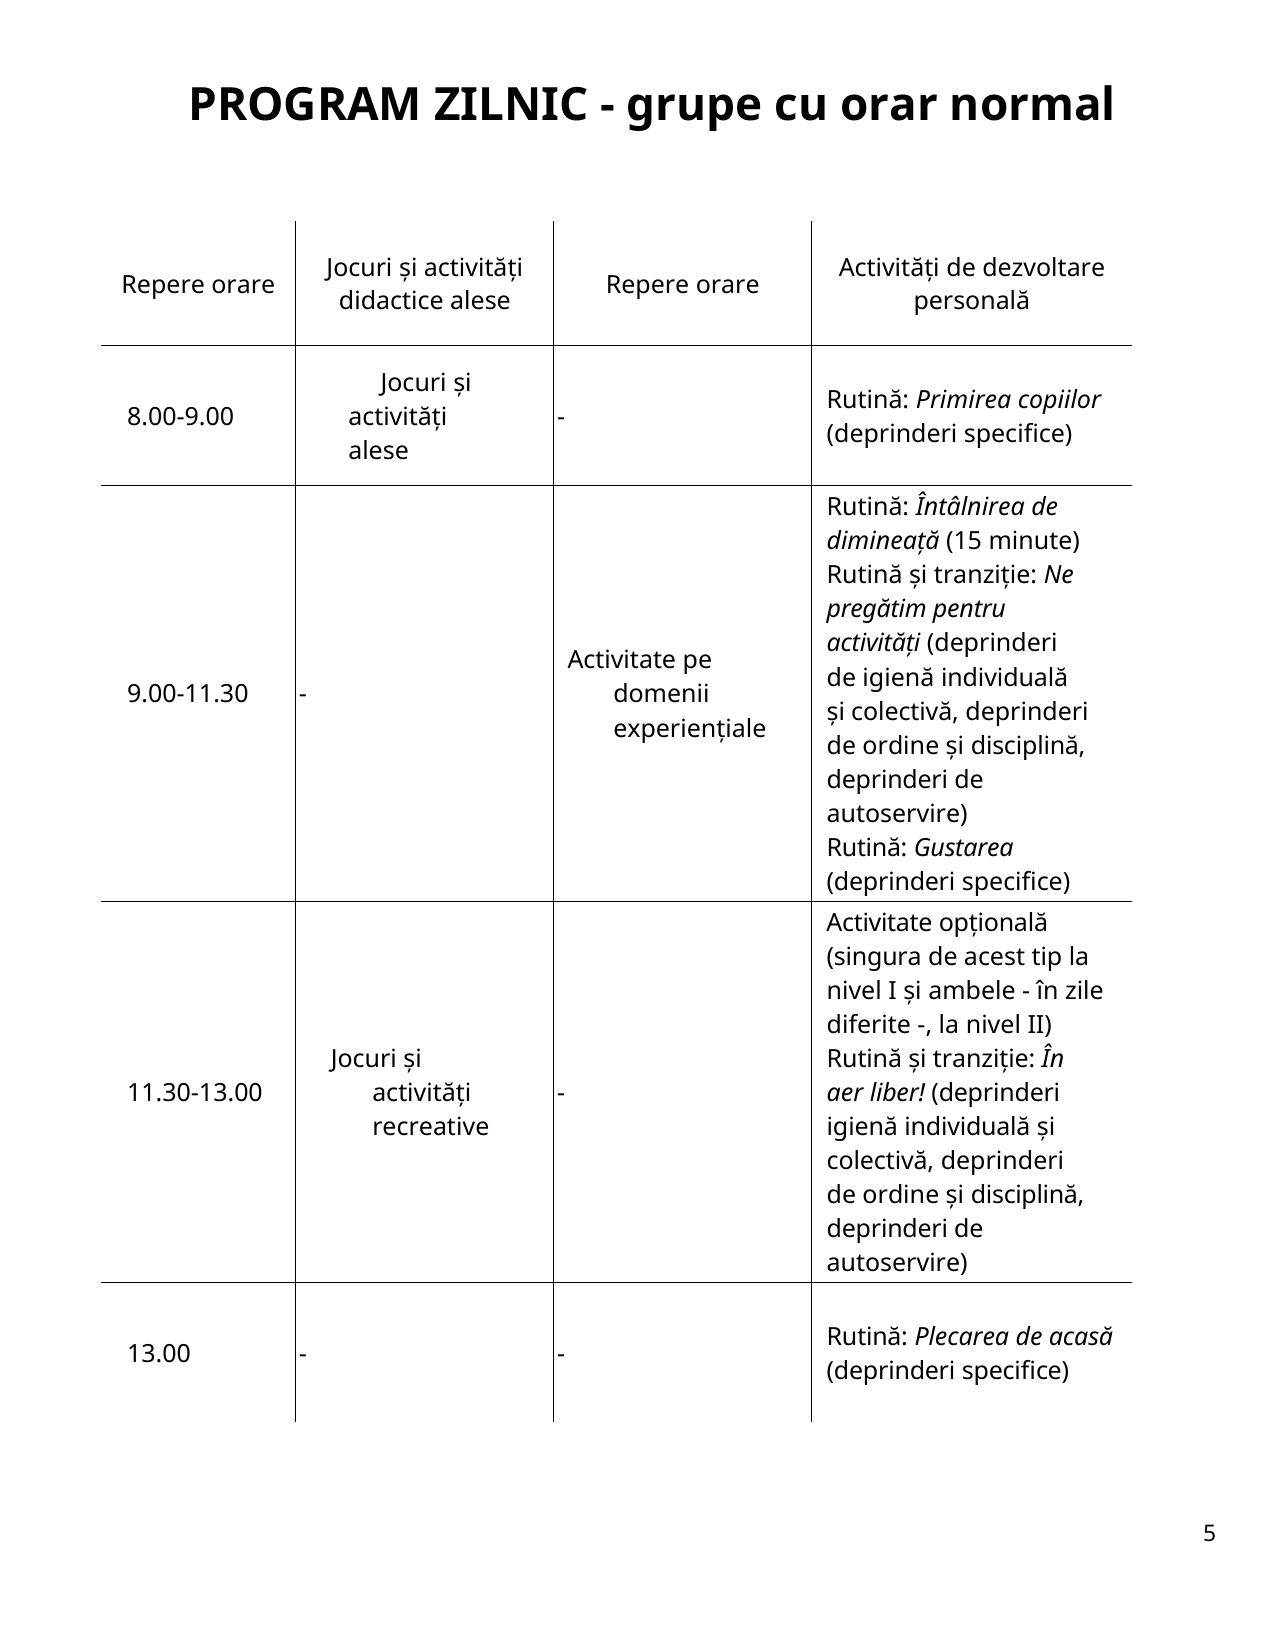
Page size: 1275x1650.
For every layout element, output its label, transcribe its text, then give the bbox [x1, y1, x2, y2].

table_cell - [554, 1283, 811, 1422]
table_header Jocuri și activități didactice alese [296, 221, 553, 345]
table_cell Rutină: Primirea copiilor (deprinderi speciﬁce) [812, 346, 1132, 485]
table_cell Rutină: Întâlnirea de dimineață (15 minute) Rutină și tranziție: Ne pregătim pentru activități (deprinderi de igienă individuală și colectivă, deprinderi de ordine și disciplină, deprinderi de autoservire) Rutină: Gustarea (deprinderi speciﬁce) [812, 486, 1132, 901]
table_cell - [296, 1283, 553, 1422]
table_cell 9.00-11.30 [101, 486, 295, 901]
table_cell - [554, 902, 811, 1282]
table_cell - [296, 486, 553, 901]
table_cell Jocuri și activități recreative [296, 902, 553, 1282]
table_cell Jocuri și activități alese [296, 346, 553, 485]
table_cell Activitate opțională (singura de acest tip la nivel I și ambele - în zile diferite -, la nivel II) Rutină și tranziție: În aer liber! (deprinderi igienă individuală și colectivă, deprinderi de ordine și disciplină, deprinderi de autoservire) [812, 902, 1132, 1282]
table_cell 11.30-13.00 [101, 902, 295, 1282]
table_header Activități de dezvoltare personală [812, 221, 1132, 345]
table_cell 13.00 [101, 1283, 295, 1422]
table_cell 8.00-9.00 [101, 346, 295, 485]
table_cell Activitate pe domenii experiențiale [554, 486, 811, 901]
table_header Repere orare [554, 221, 811, 345]
text PROGRAM ZILNIC - grupe cu orar normal [89, 72, 1216, 134]
table_cell Rutină: Plecarea de acasă (deprinderi speciﬁce) [812, 1283, 1132, 1422]
table_header Repere orare [101, 221, 295, 345]
table_cell - [554, 346, 811, 485]
